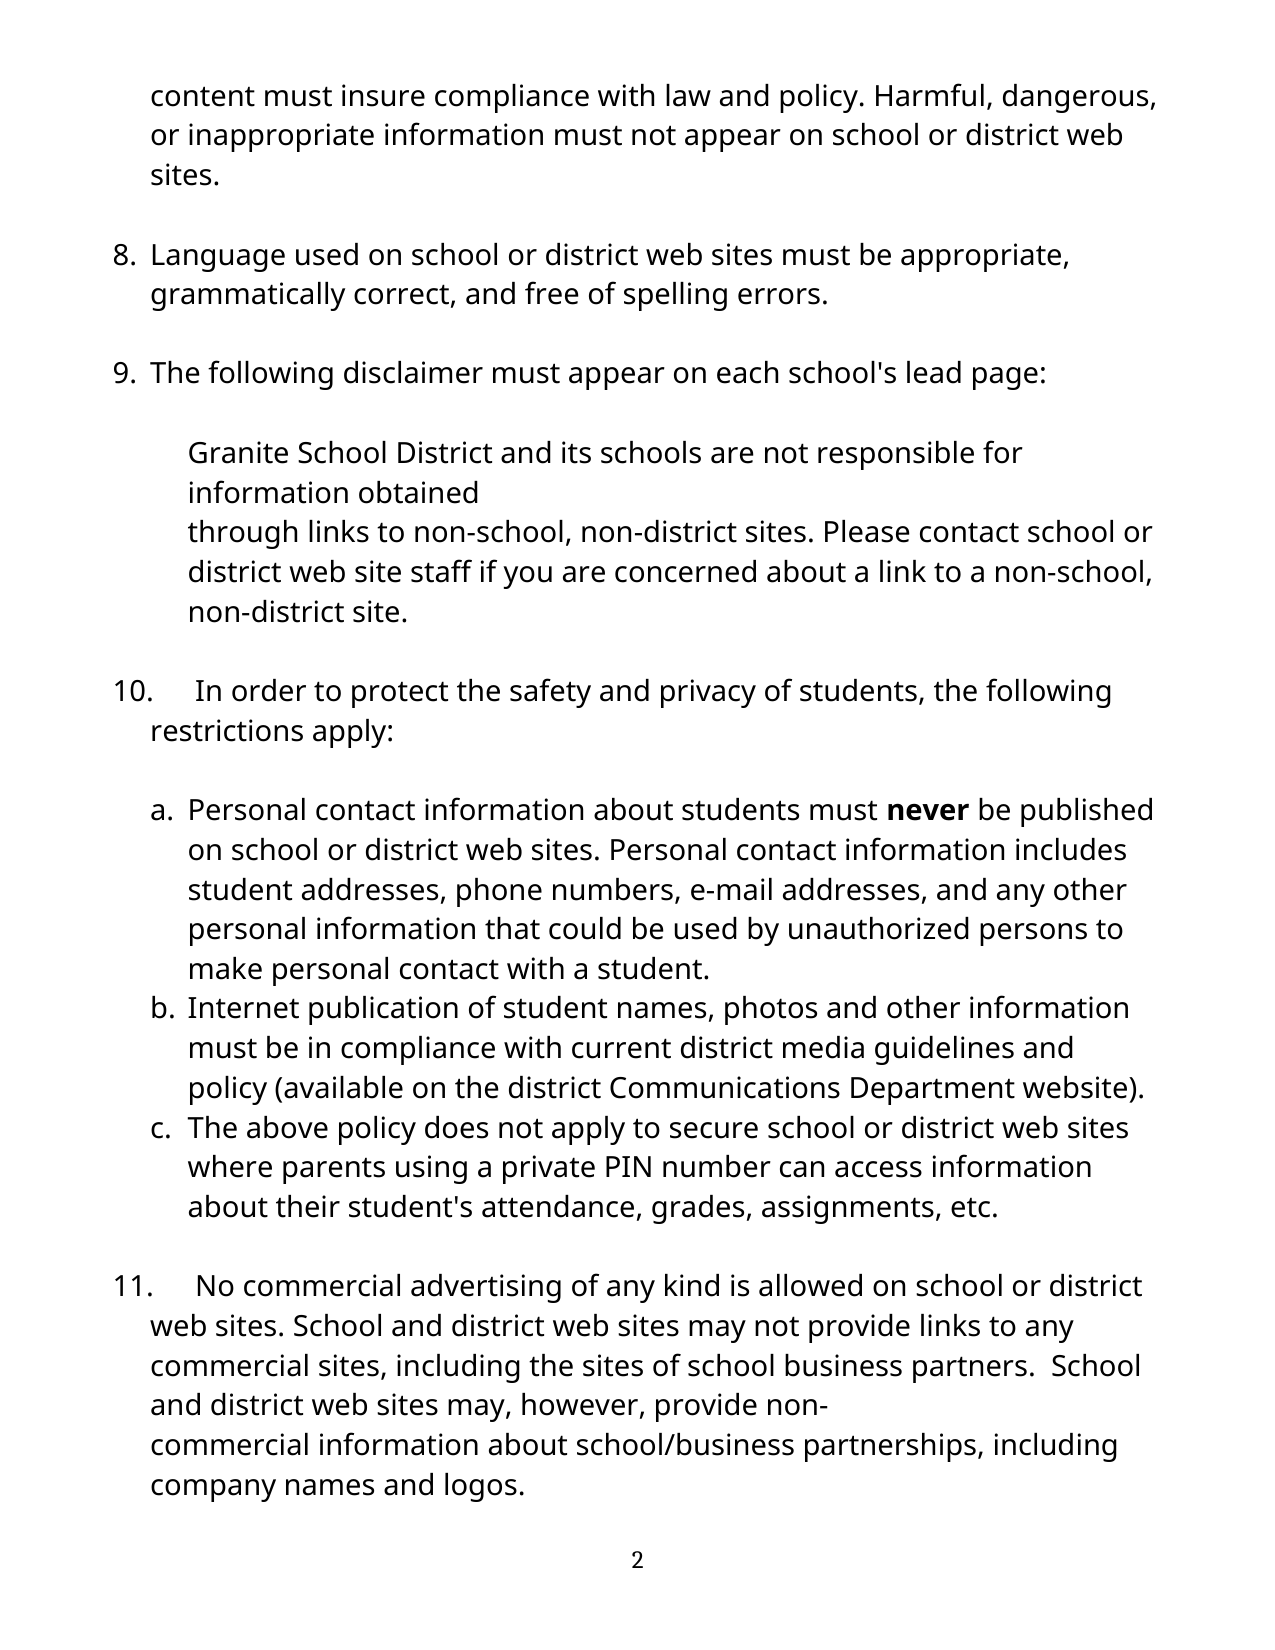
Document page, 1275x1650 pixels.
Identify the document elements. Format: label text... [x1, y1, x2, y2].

list through links to non-school, non-district sites. Please contact school or district web site staff if you are concerned about a link to a non-school, non-district site. [187, 512, 1162, 631]
list Internet publication of student names, photos and other information must be in compliance with current district media guidelines and policy (available on the district Communications Department website). [150, 988, 1162, 1107]
list No commercial advertising of any kind is allowed on school or district web sites. School and district web sites may not provide links to any commercial sites, including the sites of school business partners. School and district web sites may, however, provide non- commercial information about school/business partnerships, including company names and logos. [112, 1266, 1162, 1504]
list Personal contact information about students must never be published on school or district web sites. Personal contact information includes student addresses, phone numbers, e-mail addresses, and any other personal information that could be used by unauthorized persons to make personal contact with a student. [150, 789, 1162, 988]
list The above policy does not apply to secure school or district web sites where parents using a private PIN number can access information about their student's attendance, grades, assignments, etc. [150, 1107, 1162, 1226]
list In order to protect the safety and privacy of students, the following restrictions apply: [112, 670, 1162, 750]
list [112, 75, 1162, 194]
list The following disclaimer must appear on each school's lead page: [112, 353, 1162, 392]
list Granite School District and its schools are not responsible for information obtained [187, 432, 1162, 512]
list Language used on school or district web sites must be appropriate, grammatically correct, and free of spelling errors. [112, 234, 1162, 313]
